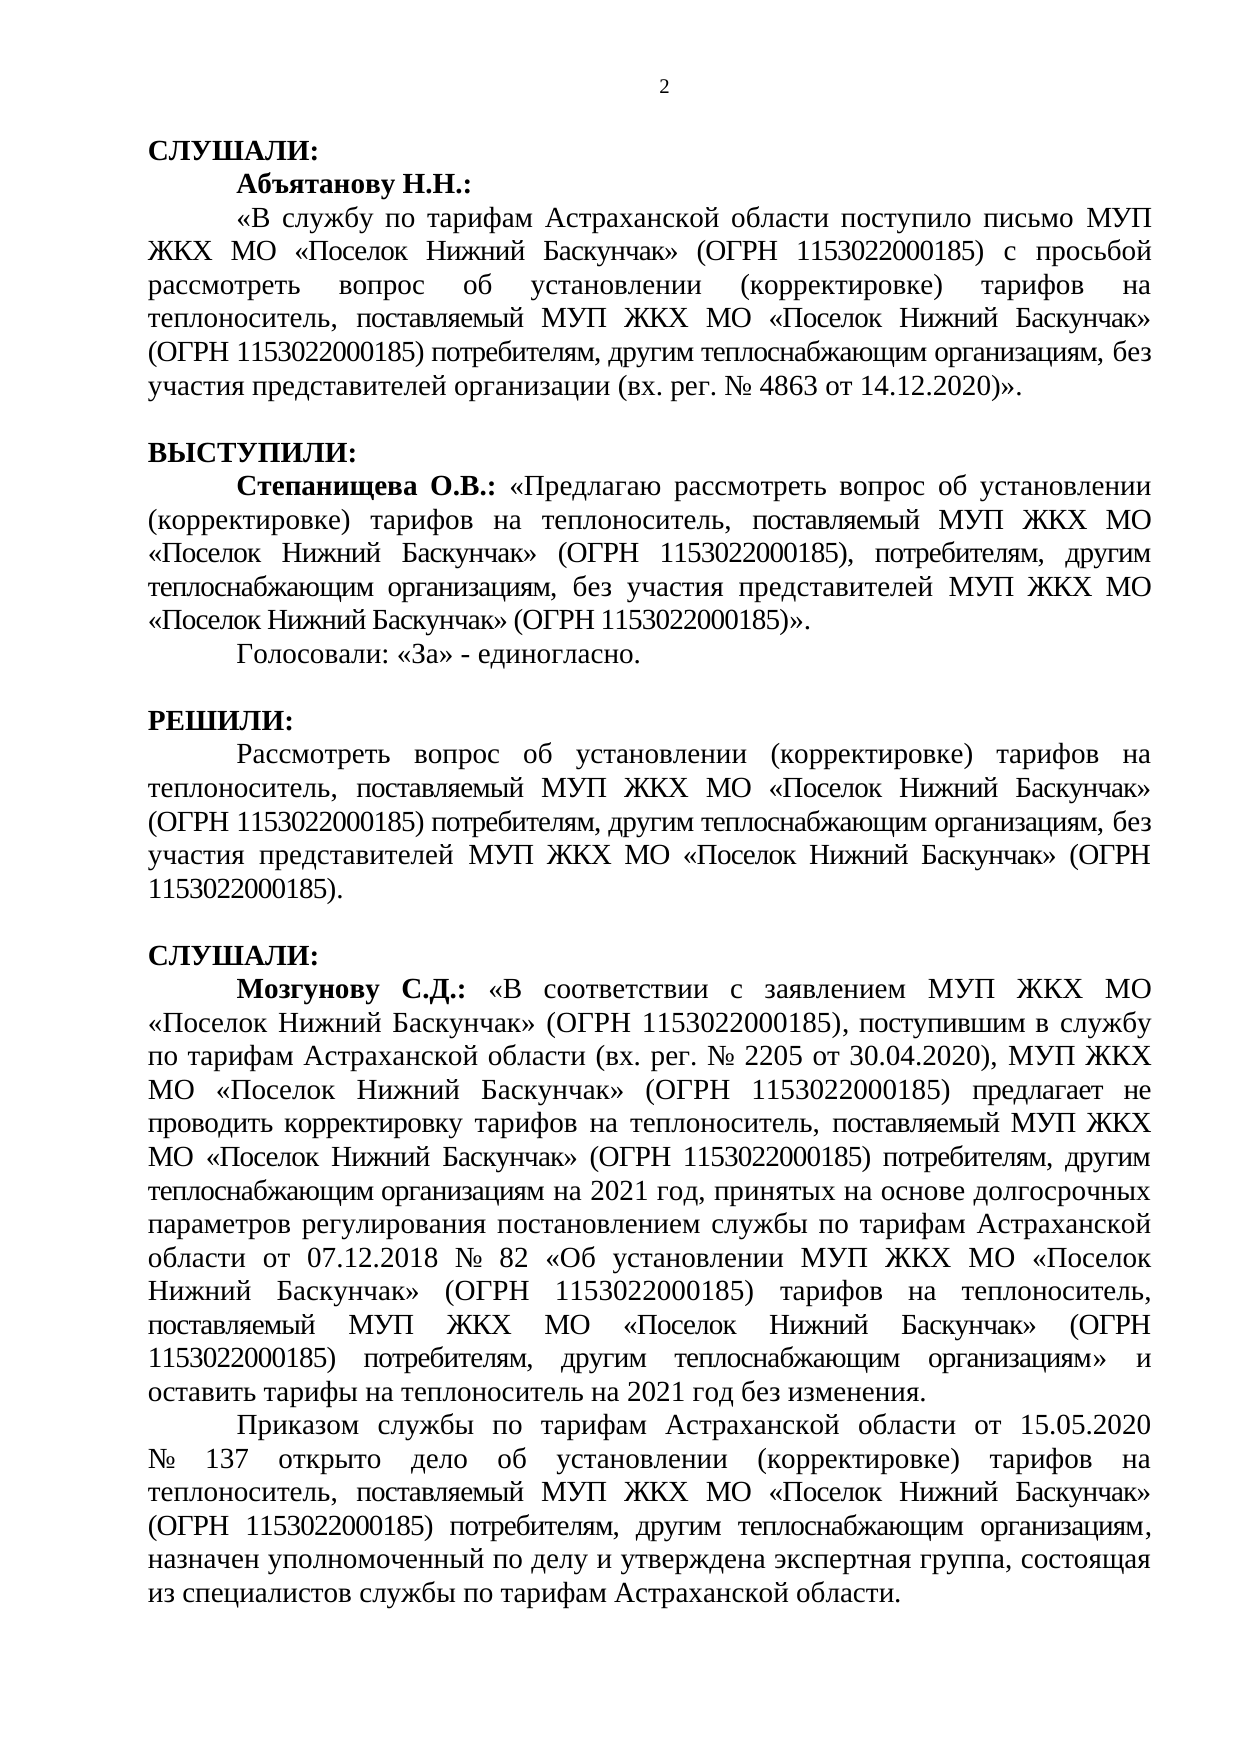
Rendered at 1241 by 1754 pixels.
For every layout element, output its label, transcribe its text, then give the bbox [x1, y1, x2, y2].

text Рассмотреть вопрос об установлении (корректировке) тарифов на теплоноситель, поставляемый МУП ЖКХ МО «Поселок Нижний Баскунчак» (ОГРН 1153022000185) потребителям, другим теплоснабжающим организациям, без участия представителей МУП ЖКХ МО «Поселок Нижний Баскунчак» (ОГРН 1153022000185). [148, 737, 1152, 904]
text Голосовали: «За» - единогласно. [148, 636, 1152, 669]
text «В службу по тарифам Астраханской области поступило письмо МУП ЖКХ МО «Поселок Нижний Баскунчак» (ОГРН 1153022000185) с просьбой рассмотреть вопрос об установлении (корректировке) тарифов на теплоноситель, поставляемый МУП ЖКХ МО «Поселок Нижний Баскунчак» (ОГРН 1153022000185) потребителям, другим теплоснабжающим организациям, без участия представителей организации (вх. рег. № 4863 от 14.12.2020)». [148, 200, 1152, 401]
text Абъятанову Н.Н.: [148, 166, 1189, 200]
text Приказом службы по тарифам Астраханской области от 15.05.2020 № 137 открыто дело об установлении (корректировке) тарифов на теплоноситель, поставляемый МУП ЖКХ МО «Поселок Нижний Баскунчак» (ОГРН 1153022000185) потребителям, другим теплоснабжающим организациям, назначен уполномоченный по делу и утверждена экспертная группа, состоящая из специалистов службы по тарифам Астраханской области. [148, 1407, 1152, 1609]
text Степанищева О.В.: «Предлагаю рассмотреть вопрос об установлении (корректировке) тарифов на теплоноситель, поставляемый МУП ЖКХ МО «Поселок Нижний Баскунчак» (ОГРН 1153022000185), потребителям, другим теплоснабжающим организациям, без участия представителей МУП ЖКХ МО «Поселок Нижний Баскунчак» (ОГРН 1153022000185)». [148, 468, 1152, 636]
text СЛУШАЛИ: [148, 133, 1152, 166]
text ВЫСТУПИЛИ: [148, 435, 1152, 468]
text Мозгунову С.Д.: «В соответствии с заявлением МУП ЖКХ МО «Поселок Нижний Баскунчак» (ОГРН 1153022000185), поступившим в службу по тарифам Астраханской области (вх. рег. № 2205 от 30.04.2020), МУП ЖКХ МО «Поселок Нижний Баскунчак» (ОГРН 1153022000185) предлагает не проводить корректировку тарифов на теплоноситель, поставляемый МУП ЖКХ МО «Поселок Нижний Баскунчак» (ОГРН 1153022000185) потребителям, другим теплоснабжающим организациям на 2021 год, принятых на основе долгосрочных параметров регулирования постановлением службы по тарифам Астраханской области от 07.12.2018 № 82 «Об установлении МУП ЖКХ МО «Поселок Нижний Баскунчак» (ОГРН 1153022000185) тарифов на теплоноситель, поставляемый МУП ЖКХ МО «Поселок Нижний Баскунчак» (ОГРН 1153022000185) потребителям, другим теплоснабжающим организациям» и оставить тарифы на теплоноситель на 2021 год без изменения. [148, 971, 1152, 1407]
text РЕШИЛИ: [148, 703, 1152, 737]
text СЛУШАЛИ: [148, 938, 1152, 971]
